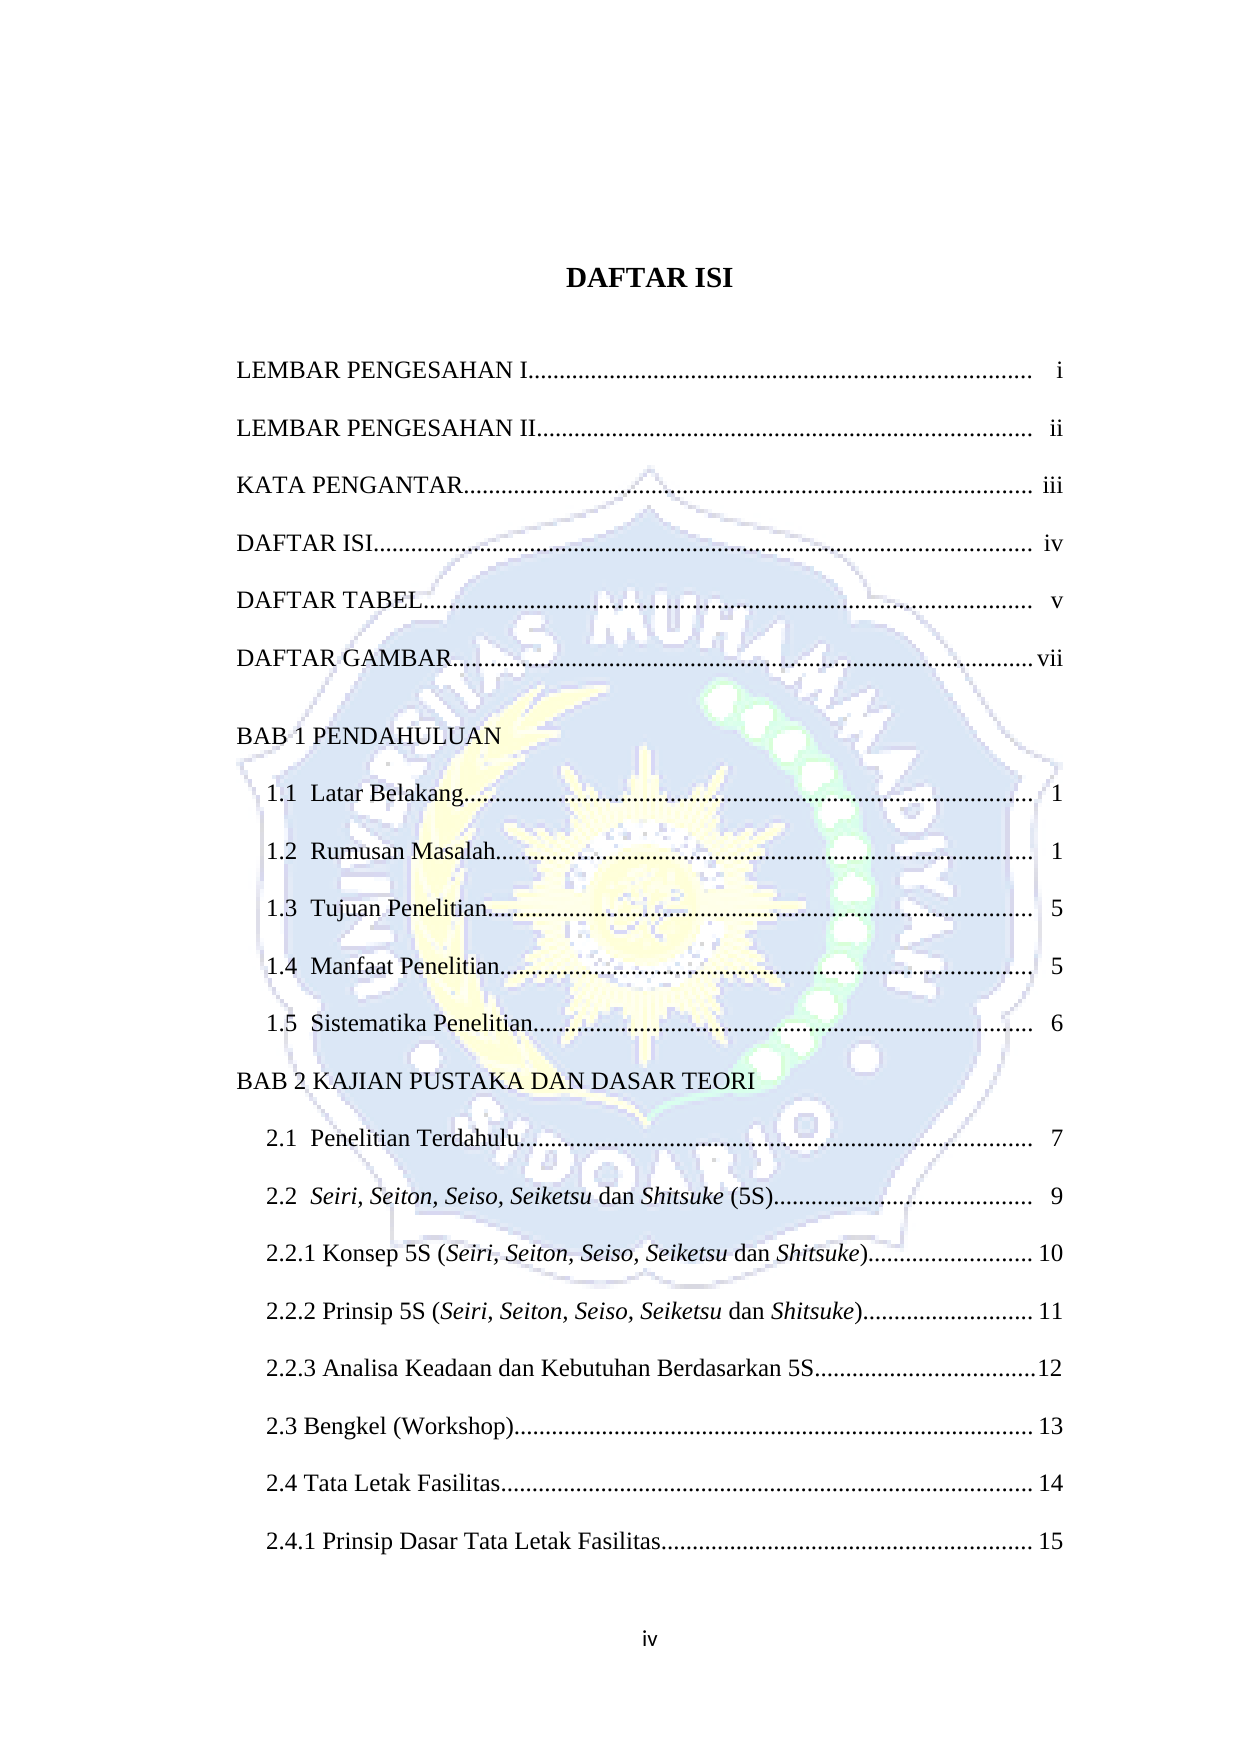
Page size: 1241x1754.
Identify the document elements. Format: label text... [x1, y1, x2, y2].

text 2.2 Seiri, Seiton, Seiso, Seiketsu dan Shitsuke (5S) 9 [266, 1181, 1063, 1210]
text 1.4 Manfaat Penelitian 5 [266, 951, 1063, 980]
text KATA PENGANTAR iii [236, 470, 1063, 499]
text BAB 2 KAJIAN PUSTAKA DAN DASAR TEORI [236, 1066, 1063, 1095]
text 2.4.1 Prinsip Dasar Tata Letak Fasilitas 15 [266, 1526, 1063, 1555]
text DAFTAR ISI iv [236, 528, 1063, 556]
text 1.1 Latar Belakang 1 [266, 778, 1063, 807]
text 2.2.3 Analisa Keadaan dan Kebutuhan Berdasarkan 5S 12 [251, 1353, 1063, 1382]
text LEMBAR PENGESAHAN II ii [236, 413, 1063, 441]
text DAFTAR ISI [236, 260, 1063, 293]
text 1.5 Sistematika Penelitian 6 [266, 1008, 1063, 1037]
text 2.2.1 Konsep 5S (Seiri, Seiton, Seiso, Seiketsu dan Shitsuke) 10 [266, 1238, 1063, 1267]
text DAFTAR TABEL v [236, 585, 1063, 614]
text BAB 1 PENDAHULUAN [236, 721, 1063, 750]
text DAFTAR GAMBAR vii [236, 643, 1063, 671]
text 2.2.2 Prinsip 5S (Seiri, Seiton, Seiso, Seiketsu dan Shitsuke) 11 [266, 1296, 1063, 1325]
text 2.3 Bengkel (Workshop) 13 [266, 1411, 1063, 1440]
text LEMBAR PENGESAHAN I i [236, 355, 1063, 384]
text 1.2 Rumusan Masalah 1 [266, 836, 1063, 865]
text 2.1 Penelitian Terdahulu 7 [266, 1123, 1063, 1152]
text 1.3 Tujuan Penelitian 5 [266, 893, 1063, 922]
text 2.4 Tata Letak Fasilitas 14 [266, 1468, 1063, 1497]
